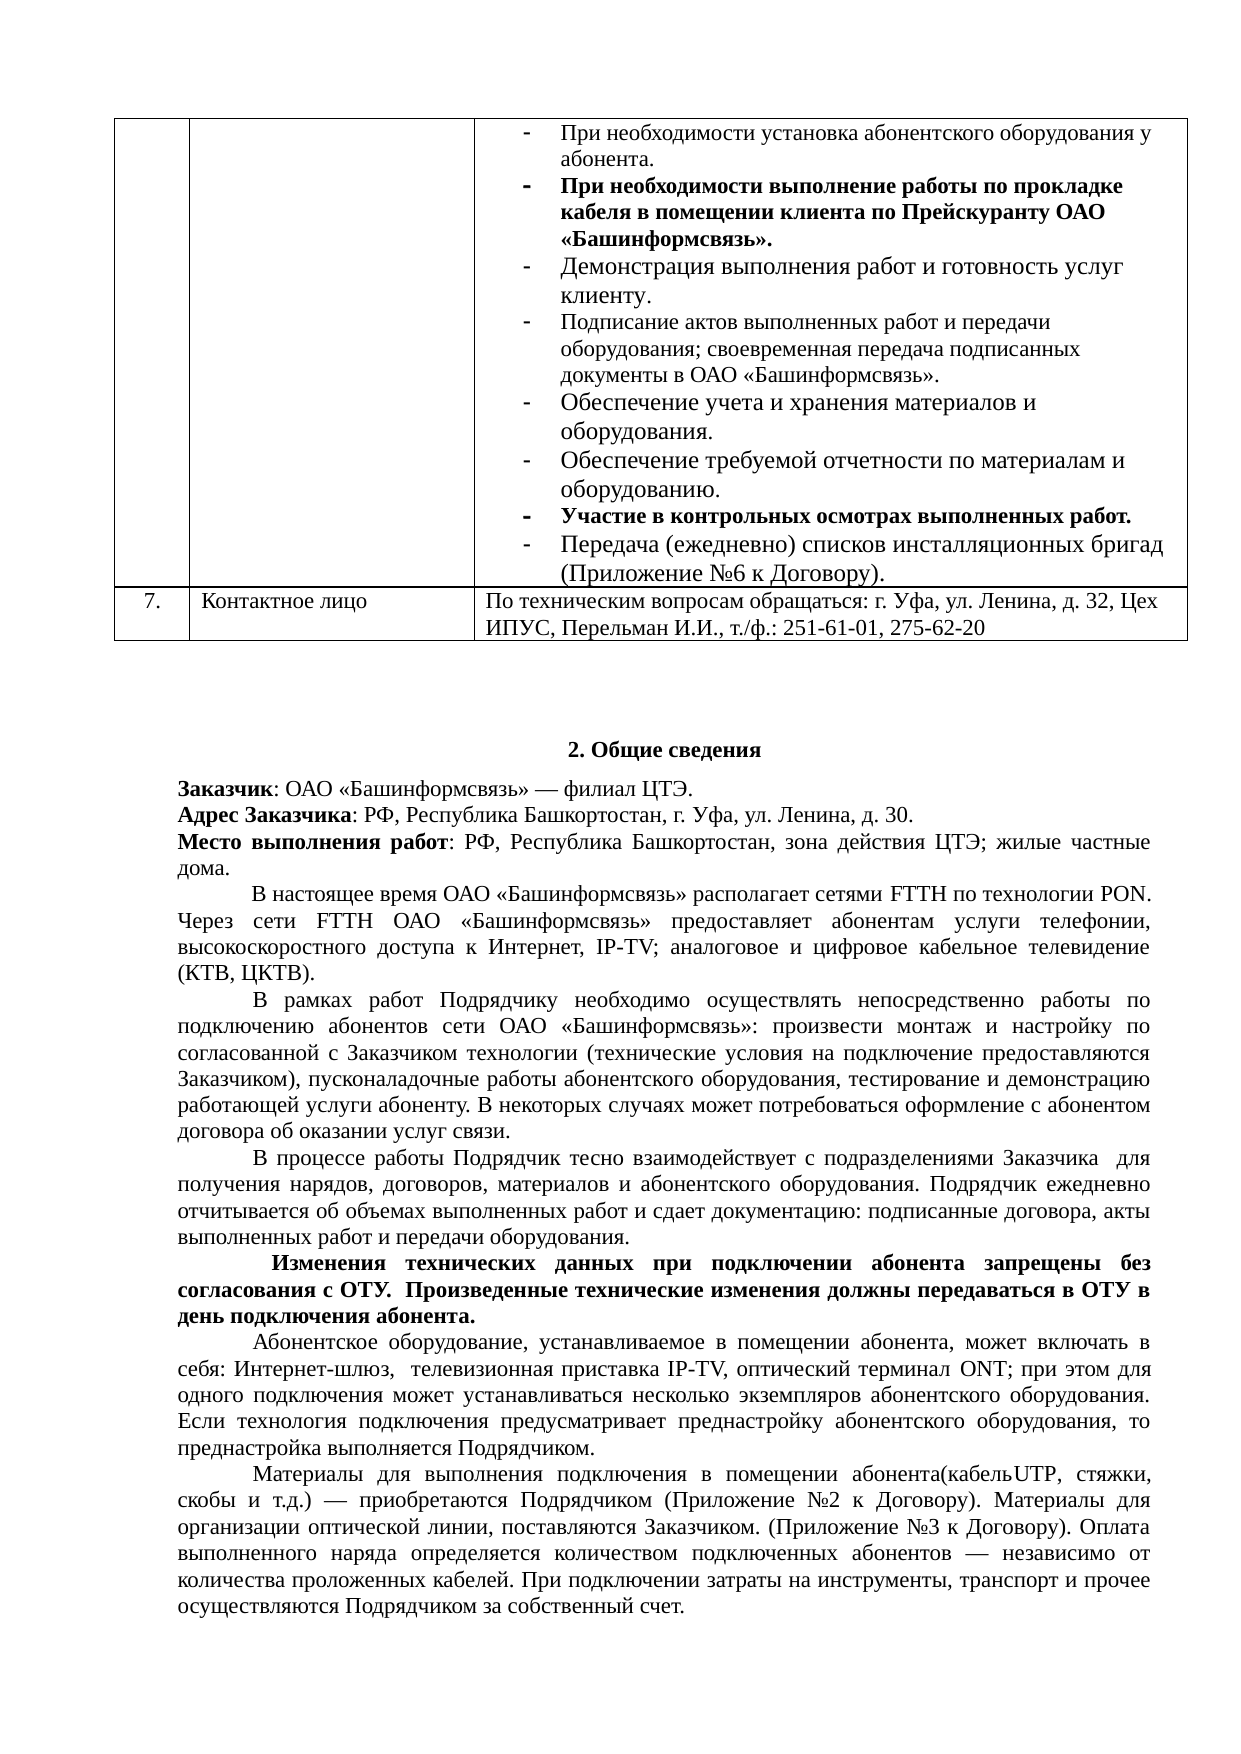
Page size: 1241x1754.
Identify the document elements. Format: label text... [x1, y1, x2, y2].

text 2. Общие сведения [177, 736, 1152, 762]
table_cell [475, 119, 1187, 586]
table_cell По техническим вопросам обращаться: г. Уфа, ул. Ленина, д. 32, Цех ИПУС, Перельман И.И., т./ф.: 251-61-01, 275-62-20 [475, 588, 1187, 640]
text Материалы для выполнения подключения в помещении абонента(кабельUTP, стяжки, скобы и т.д.) — приобретаются Подрядчиком (Приложение №2 к Договору). Материалы для организации оптической линии, поставляются Заказчиком. (Приложение №3 к Договору). Оплата выполненного наряда определяется количеством подключенных абонентов — независимо от количества проложенных кабелей. При подключении затраты на инструменты, транспорт и прочее осуществляются Подрядчиком за собственный счет. [177, 1460, 1152, 1618]
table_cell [190, 119, 474, 586]
text Адрес Заказчика: РФ, Республика Башкортостан, г. Уфа, ул. Ленина, д. 30. [177, 801, 1152, 828]
text В процессе работы Подрядчик тесно взаимодействует с подразделениями Заказчика для получения нарядов, договоров, материалов и абонентского оборудования. Подрядчик ежедневно отчитывается об объемах выполненных работ и сдает документацию: подписанные договора, акты выполненных работ и передачи оборудования. [177, 1144, 1152, 1249]
table_cell 7. [115, 588, 189, 640]
text В настоящее время ОАО «Башинформсвязь» располагает сетями FTTH по технологии PON. Через сети FTTH ОАО «Башинформсвязь» предоставляет абонентам услуги телефонии, высокоскоростного доступа к Интернет, IP-TV; аналоговое и цифровое кабельное телевидение (КТВ, ЦКТВ). [177, 880, 1152, 986]
text Место выполнения работ: РФ, Республика Башкортостан, зона действия ЦТЭ; жилые частные дома. [177, 828, 1152, 880]
text В рамках работ Подрядчику необходимо осуществлять непосредственно работы по подключению абонентов сети ОАО «Башинформсвязь»: произвести монтаж и настройку по согласованной с Заказчиком технологии (технические условия на подключение предоставляются Заказчиком), пусконаладочные работы абонентского оборудования, тестирование и демонстрацию работающей услуги абоненту. В некоторых случаях может потребоваться оформление с абонентом договора об оказании услуг связи. [177, 986, 1152, 1144]
table_cell Контактное лицо [190, 588, 474, 640]
text Изменения технических данных при подключении абонента запрещены без согласования с ОТУ. Произведенные технические изменения должны передаваться в ОТУ в день подключения абонента. [177, 1249, 1152, 1328]
text Заказчик: ОАО «Башинформсвязь» — филиал ЦТЭ. [177, 775, 1152, 801]
table_cell 6. [115, 119, 189, 586]
text Абонентское оборудование, устанавливаемое в помещении абонента, может включать в себя: Интернет-шлюз, телевизионная приставка IP-TV, оптический терминал ONT; при этом для одного подключения может устанавливаться несколько экземпляров абонентского оборудования. Если технология подключения предусматривает преднастройку абонентского оборудования, то преднастройка выполняется Подрядчиком. [177, 1328, 1152, 1460]
